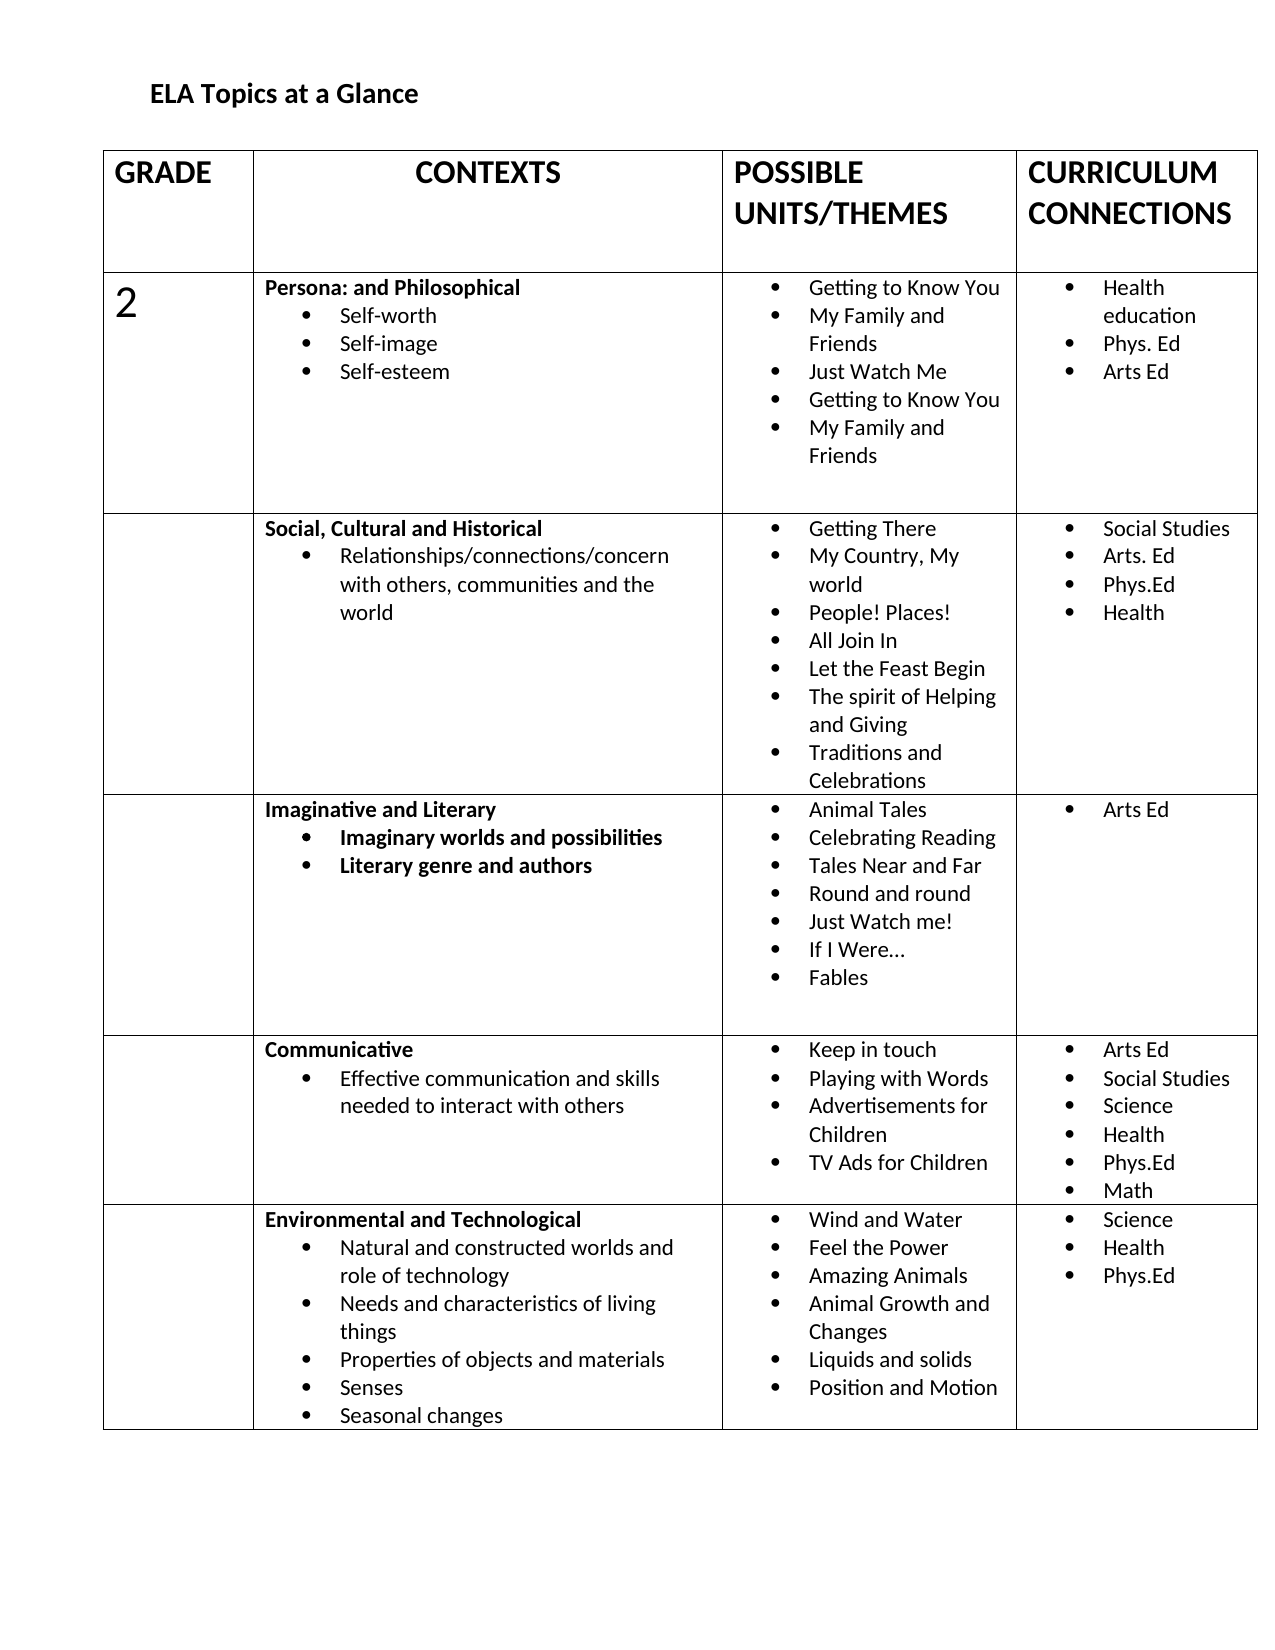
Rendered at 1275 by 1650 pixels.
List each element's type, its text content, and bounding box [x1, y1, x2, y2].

table_cell [104, 795, 253, 1034]
table_cell Social, Cultural and Historical Relationships/connections/concern with others, communities and the world [254, 514, 722, 794]
table_cell [104, 514, 253, 794]
table_cell Communicative Effective communication and skills needed to interact with others [254, 1036, 722, 1204]
table_cell Animal Tales Celebrating Reading Tales Near and Far Round and round Just Watch me! If I Were… Fables [723, 795, 1016, 1034]
table_header POSSIBLE UNITS/THEMES [723, 151, 1016, 272]
table_cell Science Health Phys.Ed [1017, 1205, 1257, 1429]
table_cell Keep in touch Playing with Words Advertisements for Children TV Ads for Children [723, 1036, 1016, 1204]
table_cell Social Studies Arts. Ed Phys.Ed Health [1017, 514, 1257, 794]
table_cell Imaginative and Literary Imaginary worlds and possibilities Literary genre and authors [254, 795, 722, 1034]
table_header GRADE [104, 151, 253, 272]
table_cell Getting There My Country, My world People! Places! All Join In Let the Feast Begin The spirit of Helping and Giving Traditions and Celebrations [723, 514, 1016, 794]
table_cell Arts Ed [1017, 795, 1257, 1034]
table_cell [104, 1205, 253, 1429]
table_cell Arts Ed Social Studies Science Health Phys.Ed Math [1017, 1036, 1257, 1204]
table_cell Environmental and Technological Natural and constructed worlds and role of technology Needs and characteristics of living things Properties of objects and materials Senses Seasonal changes [254, 1205, 722, 1429]
table_cell 2 [104, 273, 253, 513]
table_header CONTEXTS [254, 151, 722, 272]
table_cell [104, 1036, 253, 1204]
table_cell Persona: and Philosophical Self-worth Self-image Self-esteem [254, 273, 722, 513]
table_cell Wind and Water Feel the Power Amazing Animals Animal Growth and Changes Liquids and solids Position and Motion [723, 1205, 1016, 1429]
table_cell Health education Phys. Ed Arts Ed [1017, 273, 1257, 513]
table_cell Getting to Know You My Family and Friends Just Watch Me Getting to Know You My Family and Friends [723, 273, 1016, 513]
table_header CURRICULUM CONNECTIONS [1017, 151, 1257, 272]
